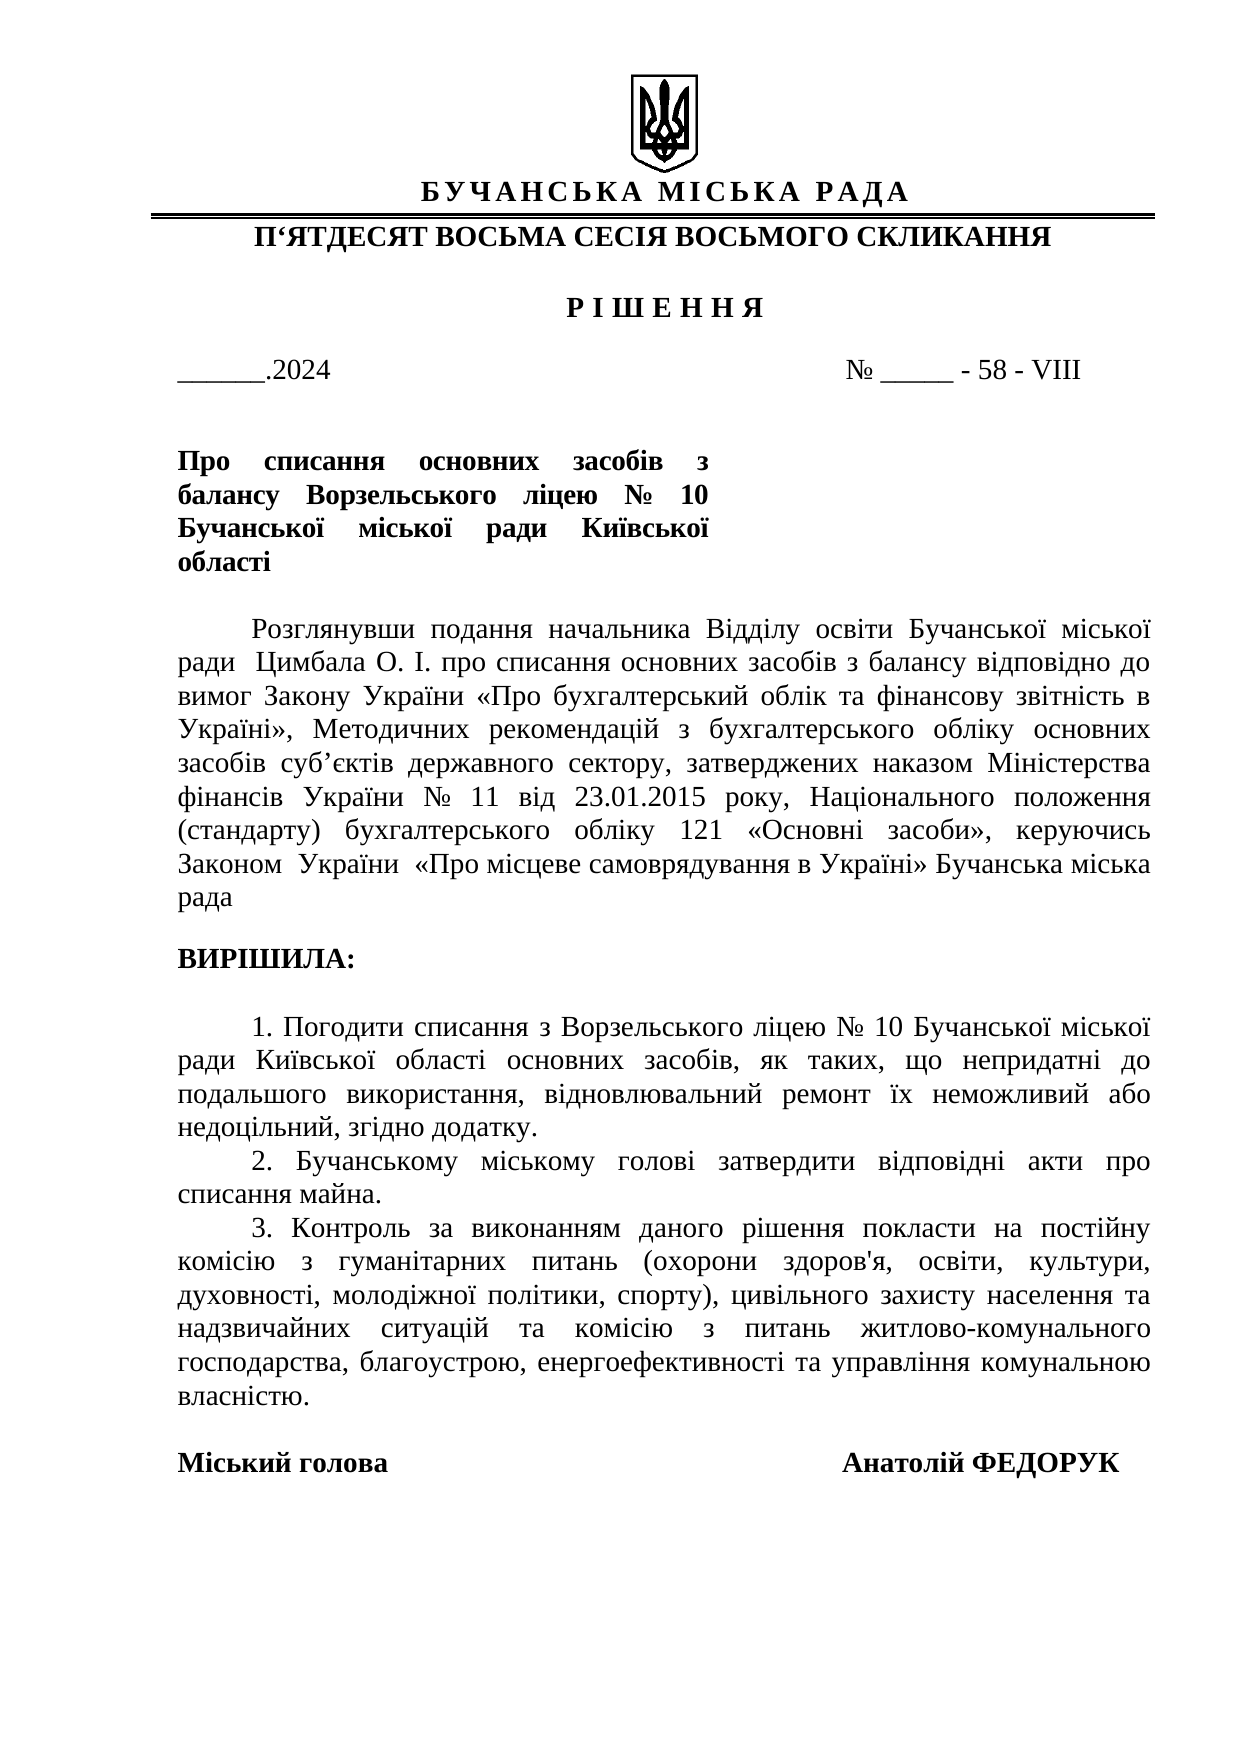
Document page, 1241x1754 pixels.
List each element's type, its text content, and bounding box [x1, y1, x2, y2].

text Міський голова Анатолій ФЕДОРУК [177, 1445, 1152, 1478]
list 3. Контроль за виконанням даного рішення покласти на постійну комісію з гуманітарних питань (охорони здоров'я, освіти, культури, духовності, молодіжної політики, спорту), цивільного захисту населення та надзвичайних ситуацій та комісію з питань житлово-комунального господарства, благоустрою, енергоефективності та управління комунальною власністю. [177, 1210, 1152, 1411]
text ВИРІШИЛА: [177, 942, 1152, 975]
list 2. Бучанському міському голові затвердити відповідні акти про списання майна. [177, 1143, 1152, 1210]
text Про списання основних засобів з балансу Ворзельського ліцею № 10 Бучанської міської ради Київської області [177, 443, 709, 577]
table_header П‘ЯТДЕСЯТ ВОСЬМА СЕСІЯ ВОСЬМОГО СКЛИКАННЯ [151, 219, 1155, 256]
picture [629, 73, 700, 174]
subtitle ______.2024 № _____ - 58 - VIІІ [177, 352, 1152, 386]
text РІШЕННЯ [177, 290, 1152, 323]
text БУЧАНСЬКА МІСЬКА РАДА [177, 174, 1152, 207]
text Розглянувши подання начальника Відділу освіти Бучанської міської ради Цимбала О. І. про списання основних засобів з балансу відповідно до вимог Закону України «Про бухгалтерський облік та фінансову звітність в Україні», Методичних рекомендацій з бухгалтерського обліку основних засобів суб’єктів державного сектору, затверджених наказом Міністерства фінансів України № 11 від 23.01.2015 року, Національного положення (стандарту) бухгалтерського обліку 121 «Основні засоби», керуючись Законом України «Про місцеве самоврядування в Україні» Бучанська міська рада [177, 611, 1152, 913]
text 1. Погодити списання з Ворзельського ліцею № 10 Бучанської міської ради Київської області основних засобів, як таких, що непридатні до подальшого використання, відновлювальний ремонт їх неможливий або недоцільний, згідно додатку. [177, 1009, 1152, 1143]
